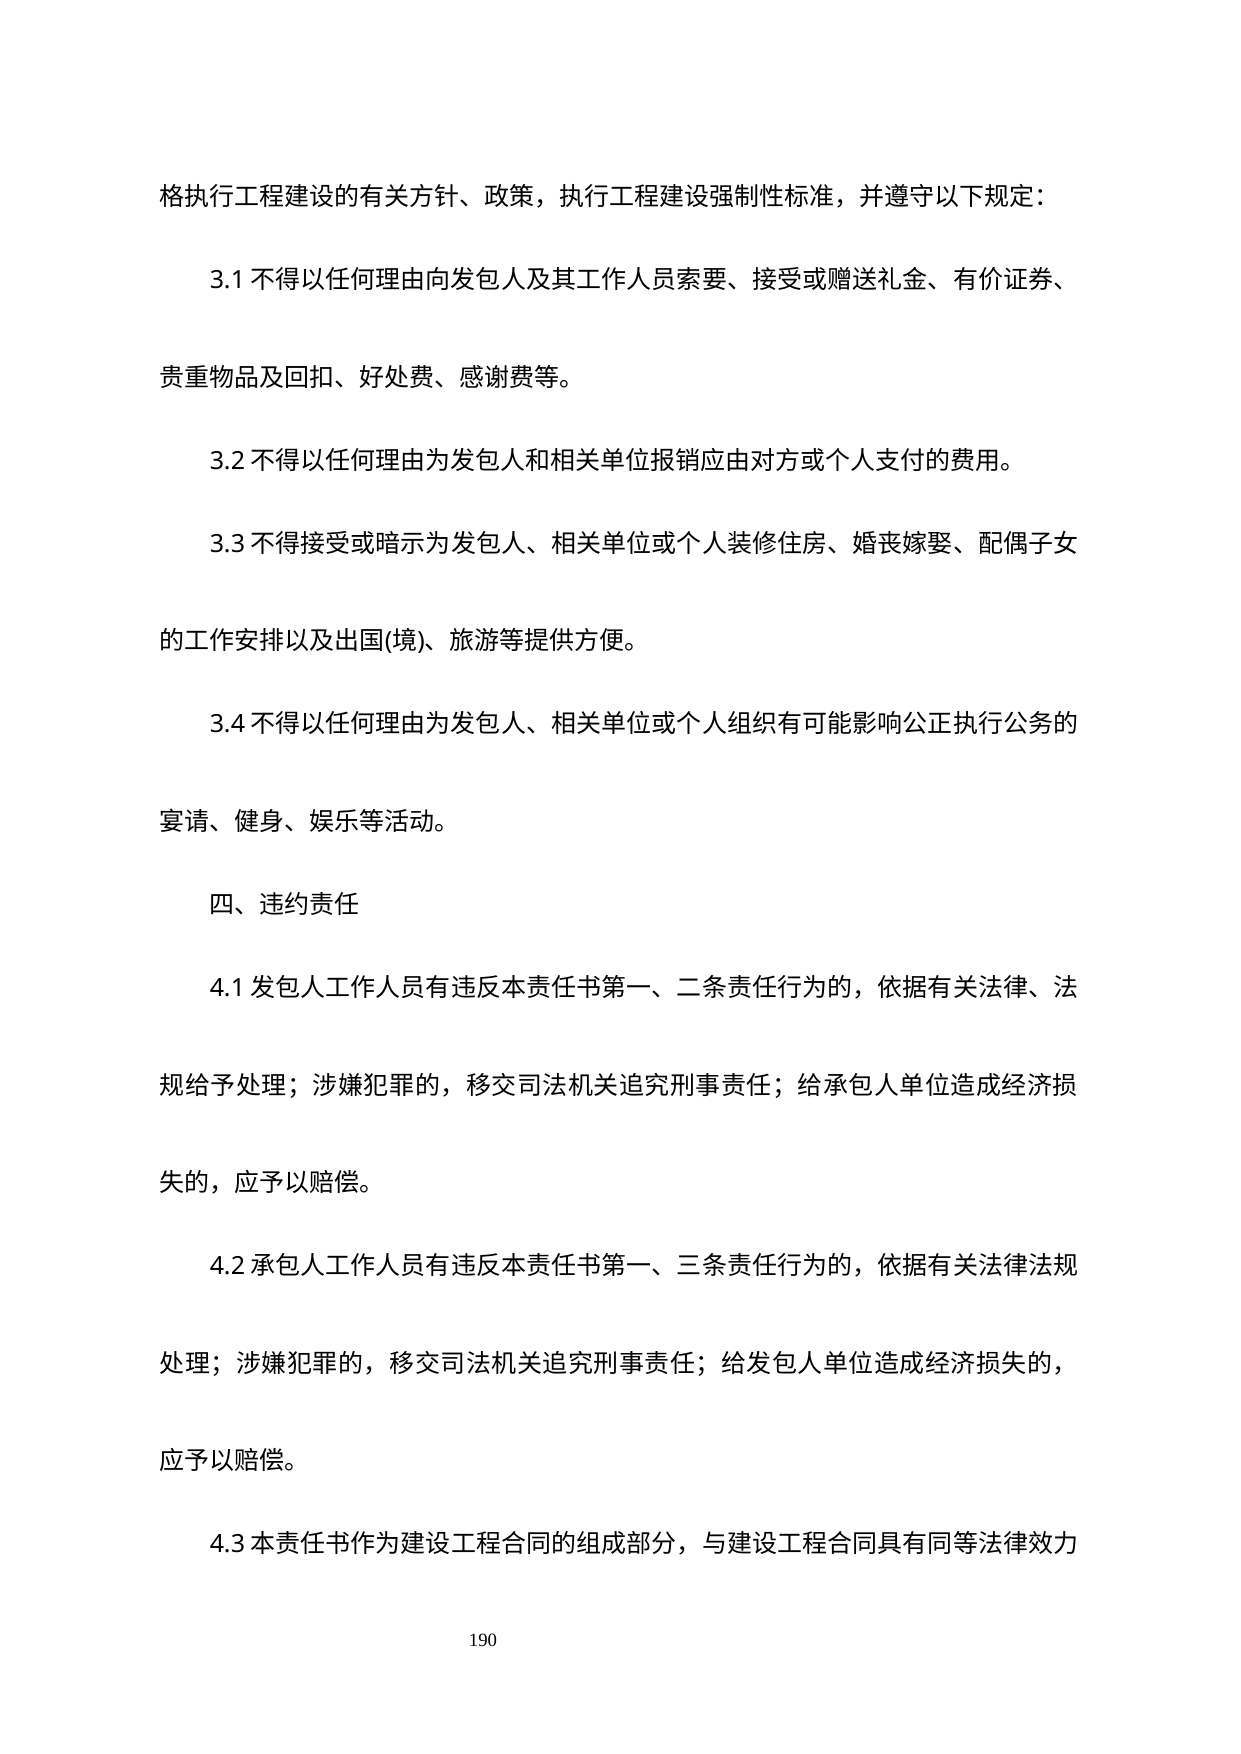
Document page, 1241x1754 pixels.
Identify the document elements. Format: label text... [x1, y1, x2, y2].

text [159, 162, 1078, 227]
text 3.1不得以任何理由向发包人及其工作人员索要、接受或赠送礼金、有价证券、贵重物品及回扣、好处费、感谢费等。 [159, 245, 1078, 408]
text 3.4不得以任何理由为发包人、相关单位或个人组织有可能影响公正执行公务的宴请、健身、娱乐等活动。 [159, 689, 1078, 852]
text 4.2承包人工作人员有违反本责任书第一、三条责任行为的，依据有关法律法规处理；涉嫌犯罪的，移交司法机关追究刑事责任；给发包人单位造成经济损失的，应予以赔偿。 [159, 1231, 1078, 1491]
text 3.3不得接受或暗示为发包人、相关单位或个人装修住房、婚丧嫁娶、配偶子女的工作安排以及出国(境)、旅游等提供方便。 [159, 509, 1078, 671]
text 四、违约责任 [159, 870, 1078, 935]
text 3.2不得以任何理由为发包人和相关单位报销应由对方或个人支付的费用。 [159, 426, 1078, 491]
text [159, 1509, 1078, 1574]
text 4.1发包人工作人员有违反本责任书第一、二条责任行为的，依据有关法律、法规给予处理；涉嫌犯罪的，移交司法机关追究刑事责任；给承包人单位造成经济损失的，应予以赔偿。 [159, 953, 1078, 1213]
